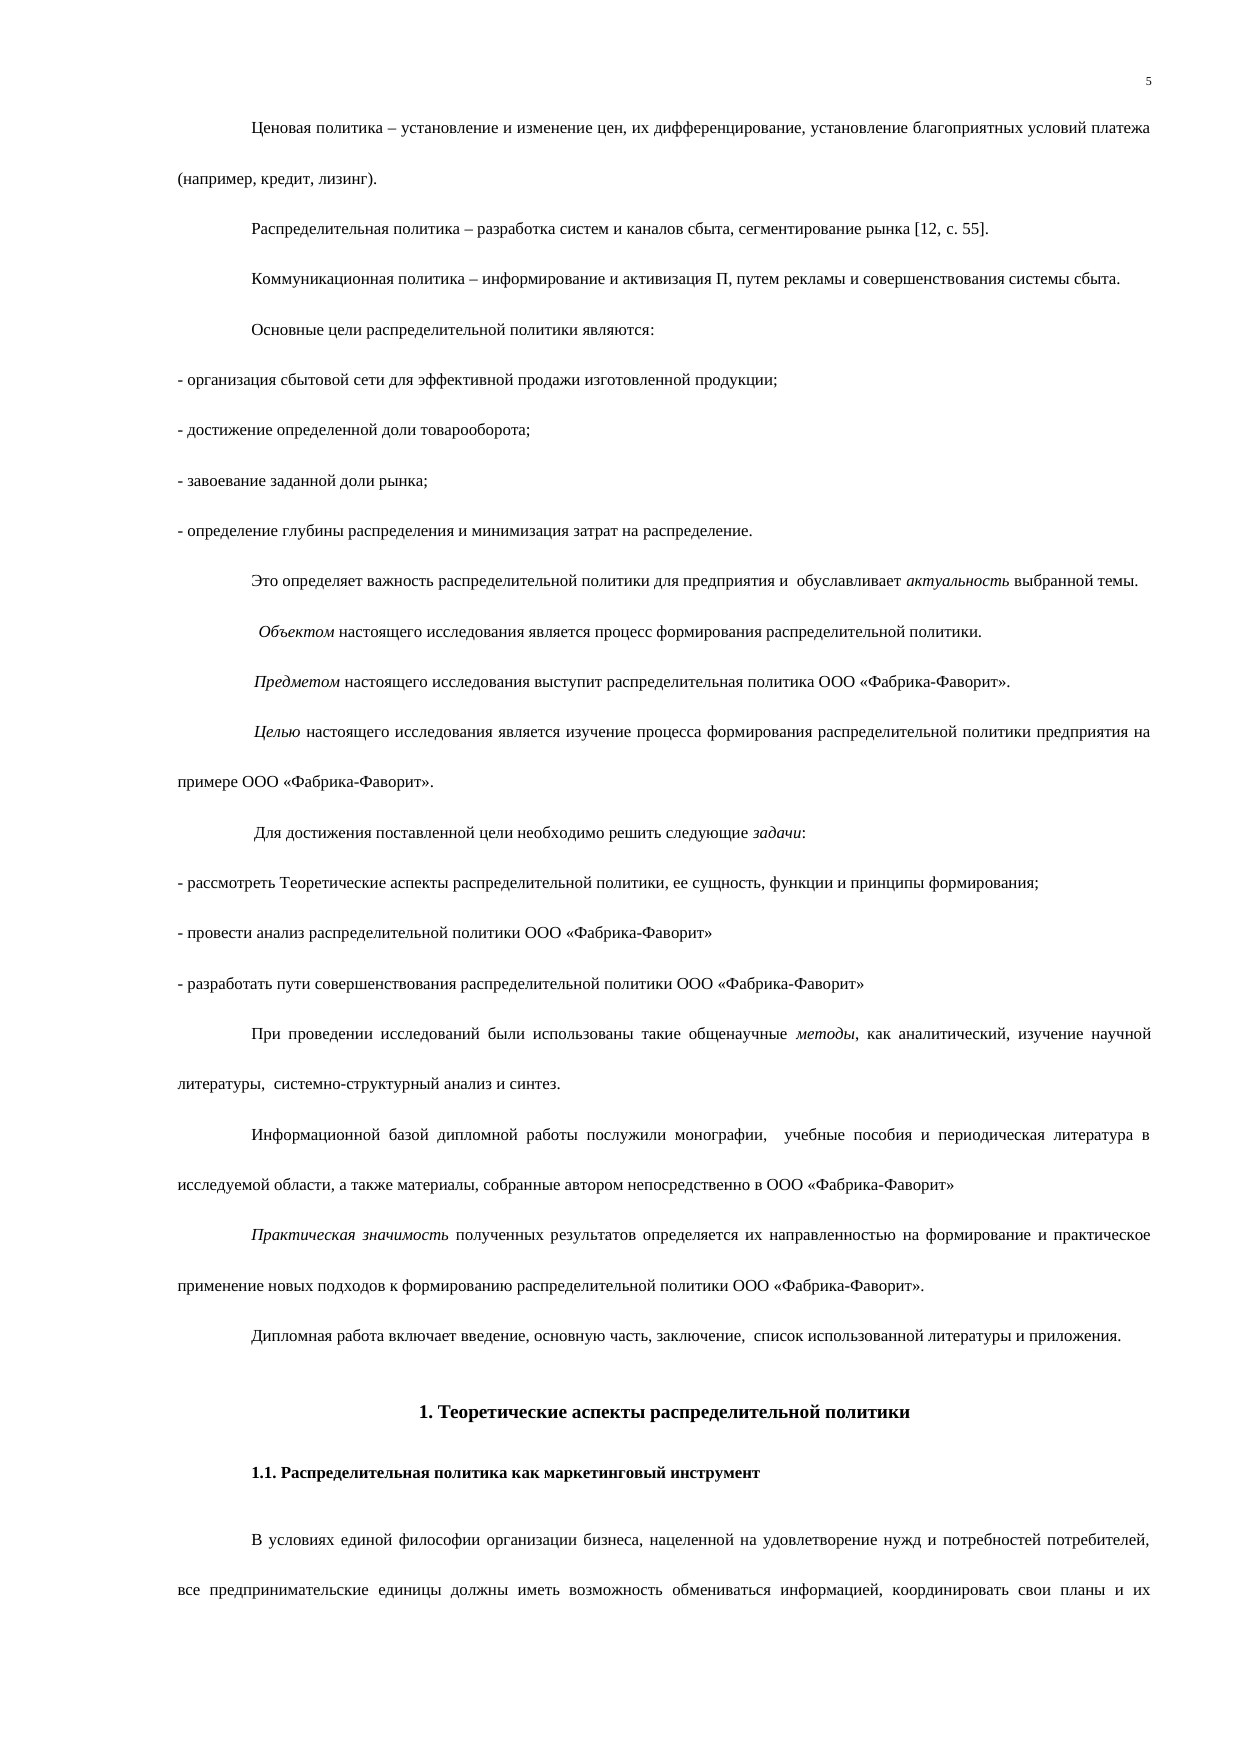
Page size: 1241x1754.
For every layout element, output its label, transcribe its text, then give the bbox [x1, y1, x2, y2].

text Основные цели распределительной политики являются: [177, 319, 1152, 353]
text - достижение определенной доли товарооборота; [177, 420, 1152, 453]
text - организация сбытовой сети для эффективной продажи изготовленной продукции; [177, 370, 1152, 403]
text Распределительная политика – разработка систем и каналов сбыта, сегментирование рынка [12, c. 55]. [177, 219, 1152, 252]
text - провести анализ распределительной политики ООО «Фабрика-Фаворит» [177, 923, 1152, 957]
text Коммуникационная политика – информирование и активизация П, путем рекламы и совершенствования системы сбыта. [177, 269, 1152, 303]
text Целью настоящего исследования является изучение процесса формирования распределительной политики предприятия на примере ООО «Фабрика-Фаворит». [177, 722, 1152, 806]
text Для достижения поставленной цели необходимо решить следующие задачи: [177, 822, 1152, 856]
text Дипломная работа включает введение, основную часть, заключение, список использованной литературы и приложения. [177, 1326, 1152, 1359]
text Ценовая политика – установление и изменение цен, их дифференцирование, установление благоприятных условий платежа (например, кредит, лизинг). [177, 118, 1152, 202]
text Информационной базой дипломной работы послужили монографии, учебные пособия и периодическая литература в исследуемой области, а также материалы, собранные автором непосредственно в ООО «Фабрика-Фаворит» [177, 1124, 1152, 1208]
text - завоевание заданной доли рынка; [177, 470, 1152, 504]
text При проведении исследований были использованы такие общенаучные методы, как аналитический, изучение научной литературы, системно-структурный анализ и синтез. [177, 1024, 1152, 1108]
text - определение глубины распределения и минимизация затрат на распределение. [177, 521, 1152, 554]
subtitle 1.1. Распределительная политика как маркетинговый инструмент [177, 1462, 1152, 1496]
text Это определяет важность распределительной политики для предприятия и обуславливает актуальность выбранной темы. [177, 571, 1152, 604]
subtitle 1. Теоретические аспекты распределительной политики [177, 1401, 1152, 1439]
text - разработать пути совершенствования распределительной политики ООО «Фабрика-Фаворит» [177, 973, 1152, 1007]
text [177, 1529, 1152, 1613]
text - рассмотреть Теоретические аспекты распределительной политики, ее сущность, функции и принципы формирования; [177, 873, 1152, 906]
text Объектом настоящего исследования является процесс формирования распределительной политики. [177, 621, 1152, 655]
text Практическая значимость полученных результатов определяется их направленностью на формирование и практическое применение новых подходов к формированию распределительной политики ООО «Фабрика-Фаворит». [177, 1225, 1152, 1309]
text Предметом настоящего исследования выступит распределительная политика ООО «Фабрика-Фаворит». [177, 672, 1152, 705]
